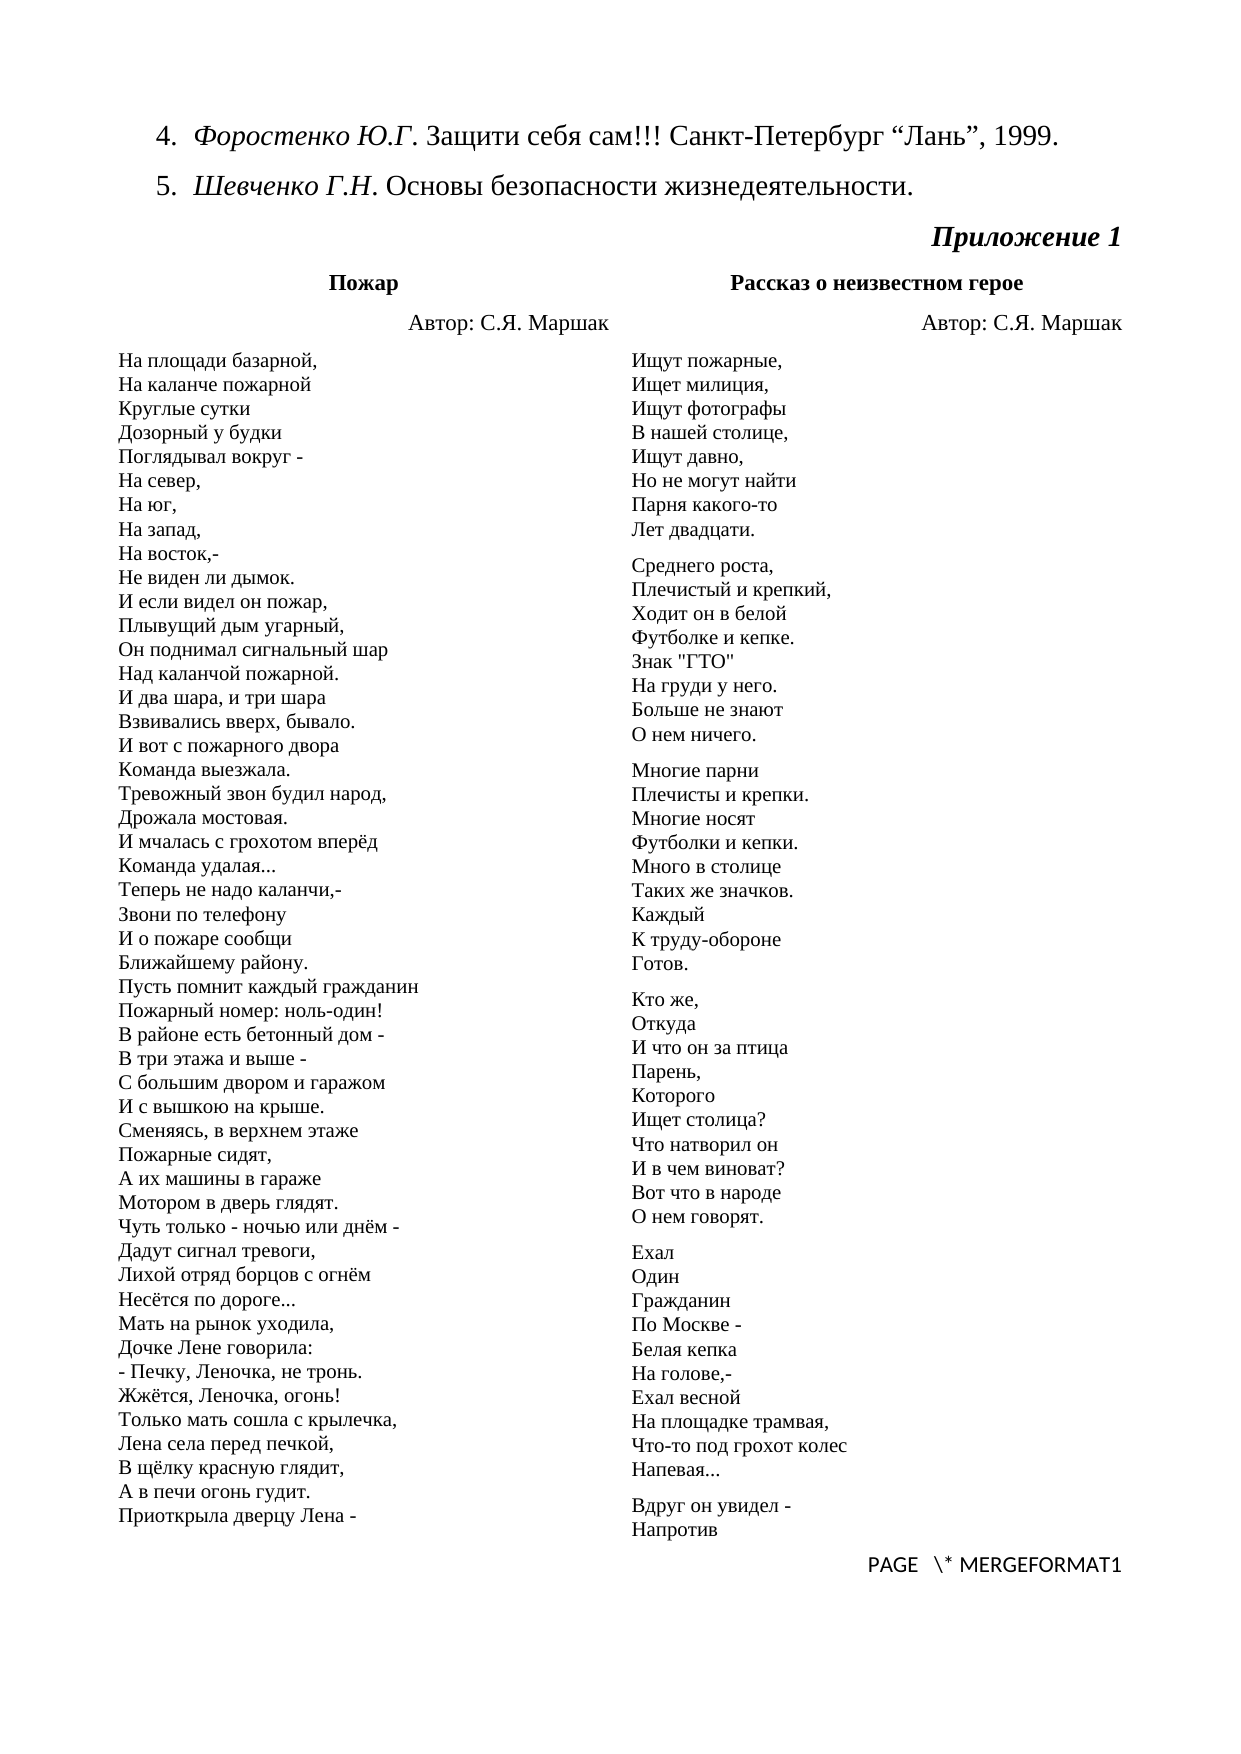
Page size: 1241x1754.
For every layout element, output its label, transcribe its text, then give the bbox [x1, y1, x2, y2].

list Шевченко Г.Н. Основы безопасности жизнедеятельности. [156, 168, 1122, 202]
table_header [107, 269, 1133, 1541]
list Форостенко Ю.Г. Защити себя сам!!! Санкт-Петербург “Лань”, 1999. [156, 118, 1122, 152]
text Приложение 1 [118, 219, 1122, 252]
